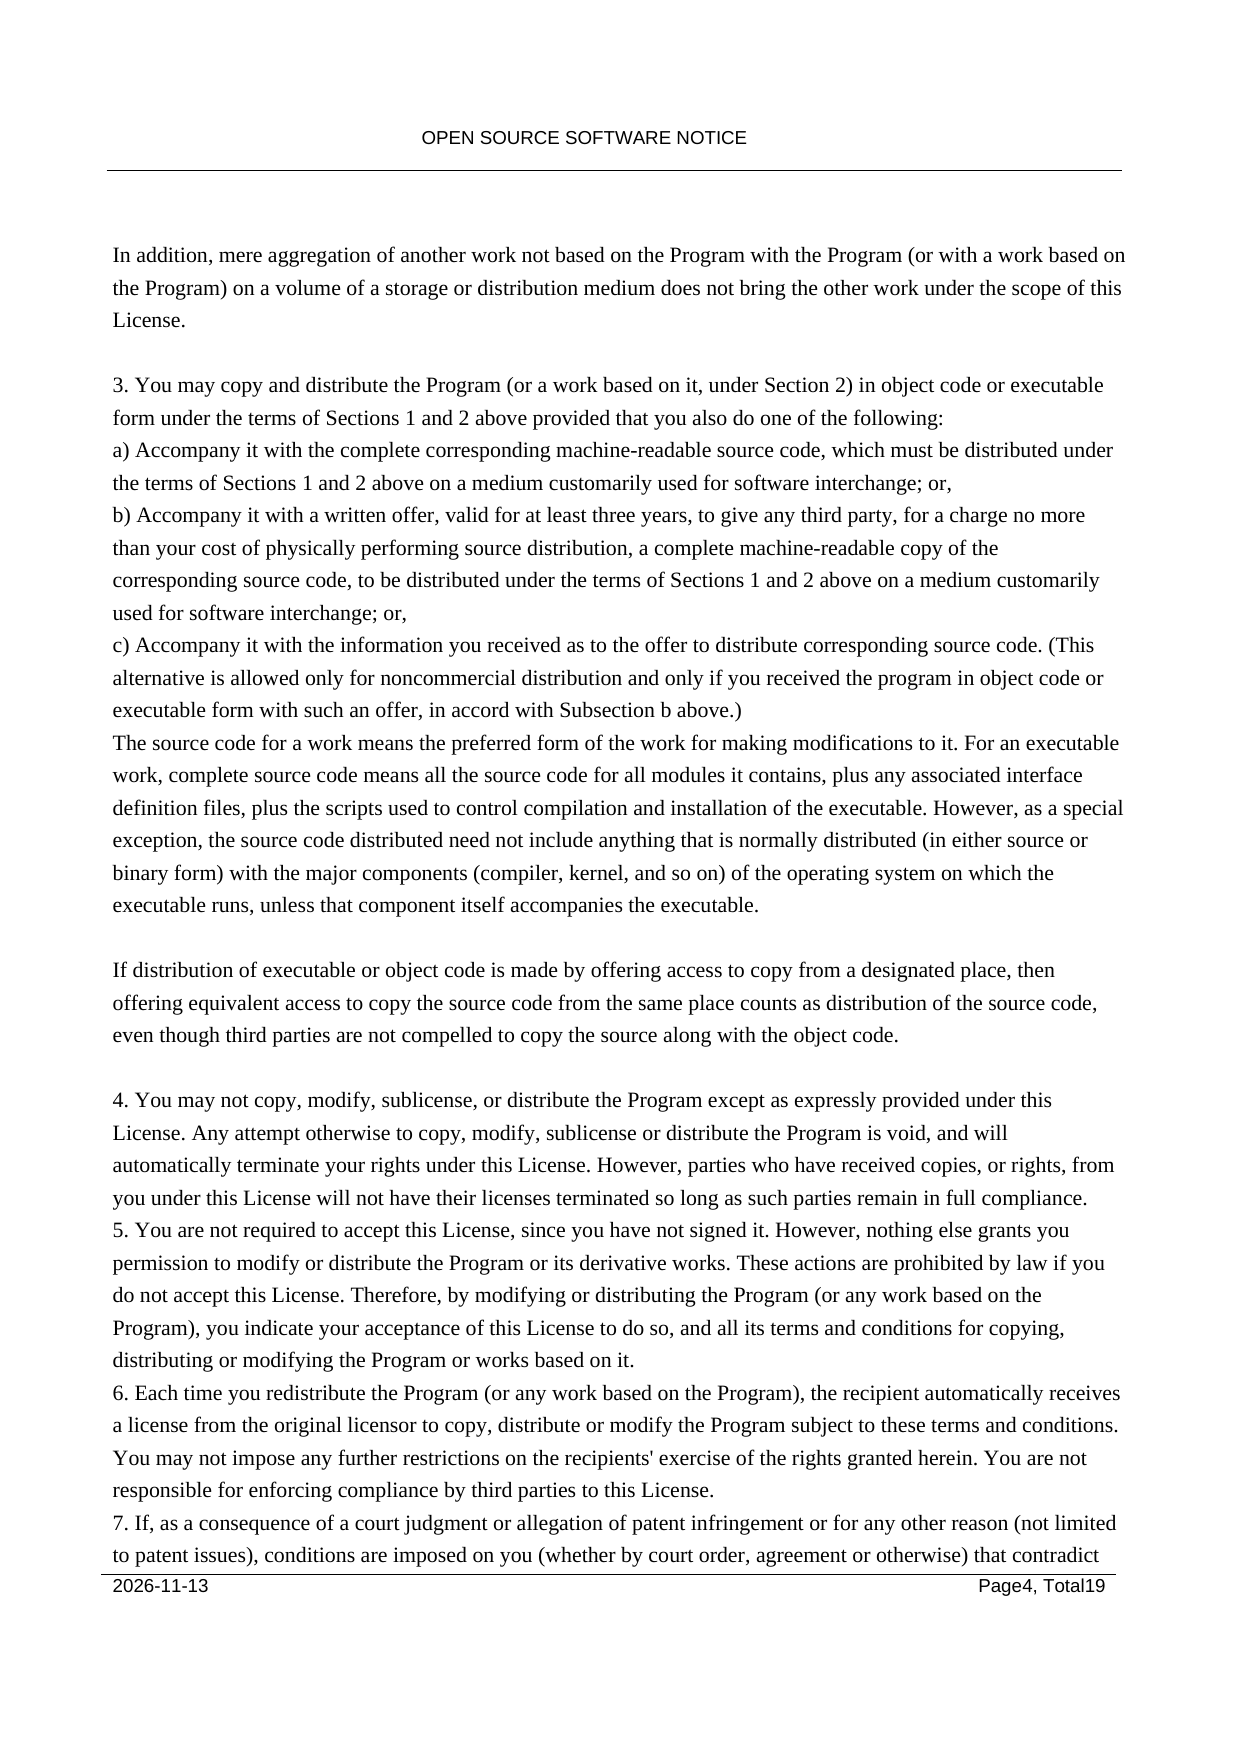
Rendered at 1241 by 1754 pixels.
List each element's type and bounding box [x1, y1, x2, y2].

text [112, 206, 1128, 1571]
